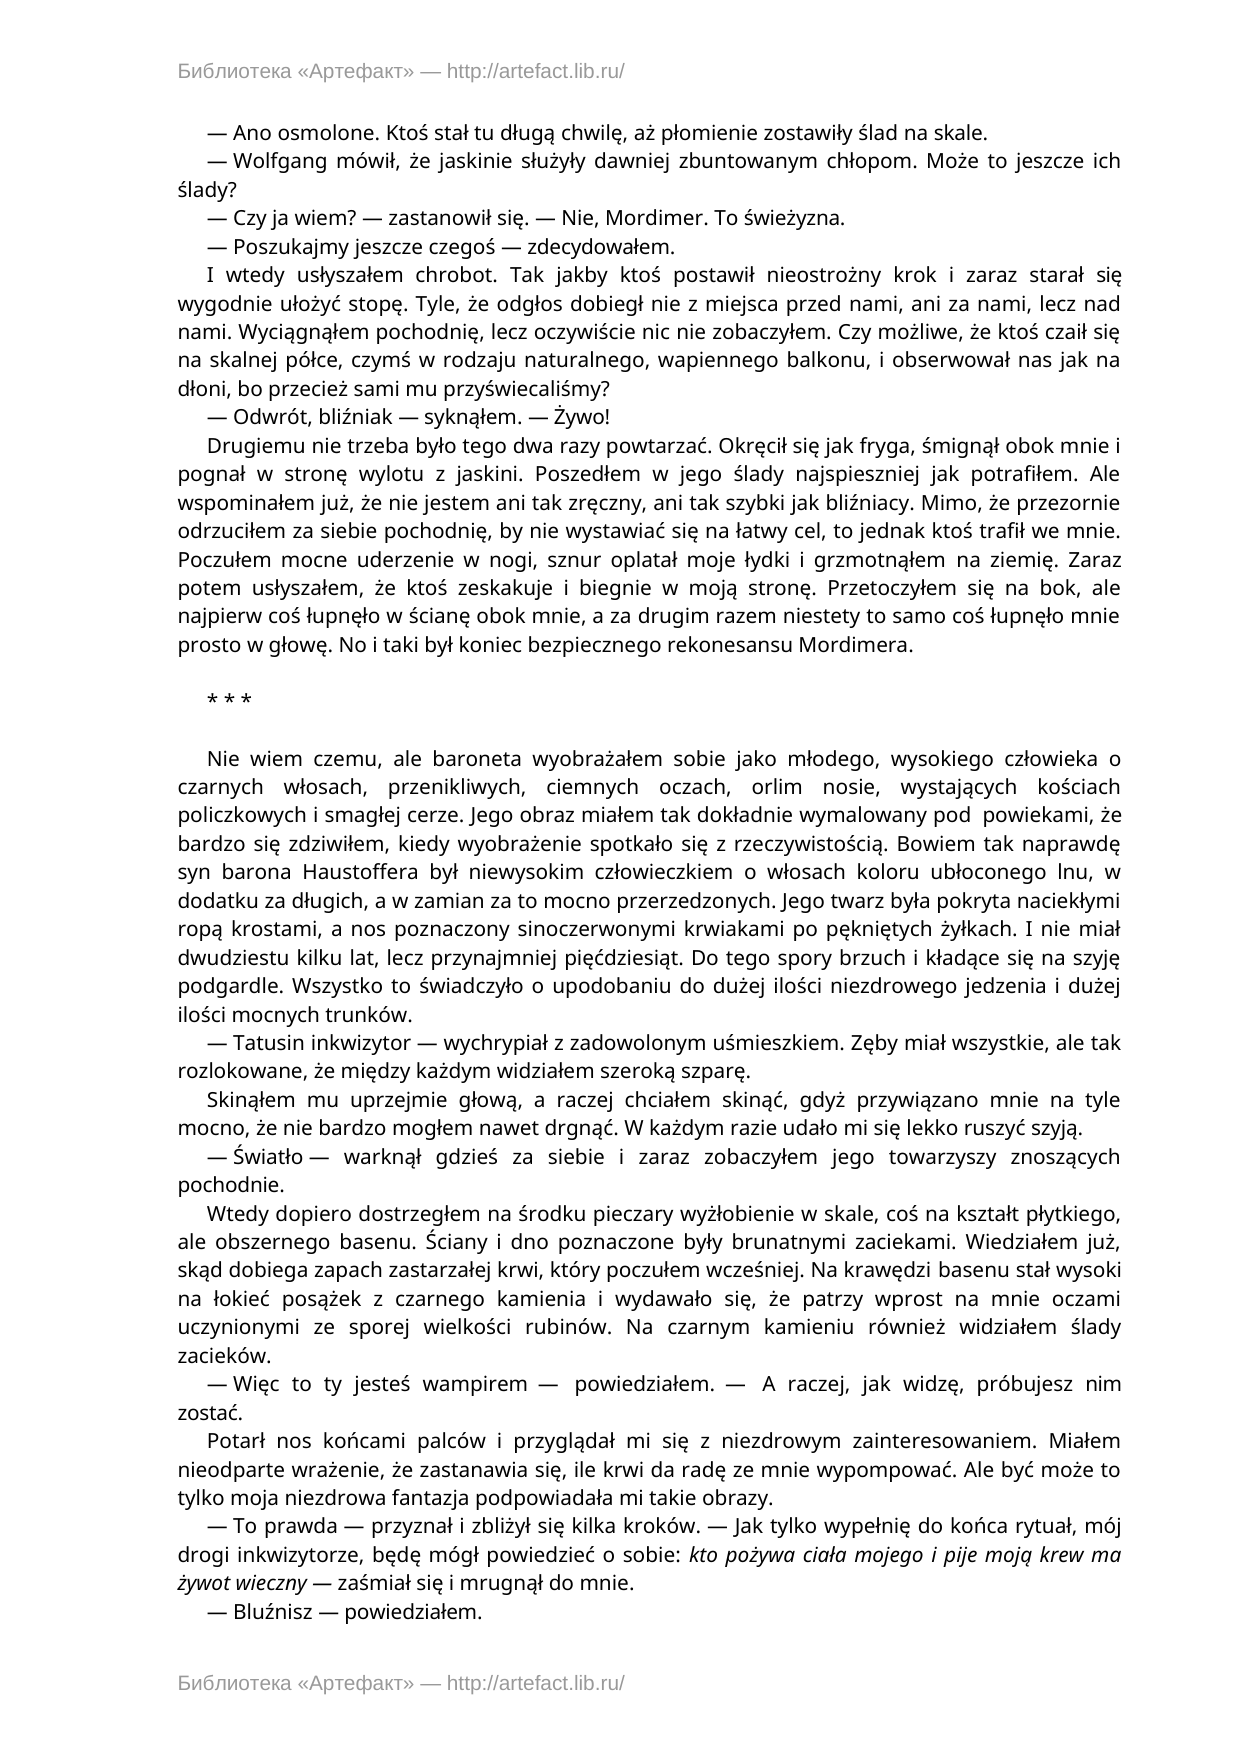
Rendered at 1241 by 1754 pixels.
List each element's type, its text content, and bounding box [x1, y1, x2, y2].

text — Ano osmolone. Ktoś stał tu długą chwilę, aż płomienie zostawiły ślad na skale. [177, 118, 1122, 147]
text — To prawda — przyznał i zbliżył się kilka kroków. — Jak tylko wypełnię do końca rytuał, mój drogi inkwizytorze, będę mógł powiedzieć o sobie: kto pożywa ciała mojego i pije moją krew ma żywot wieczny — zaśmiał się i mrugnął do mnie. [177, 1512, 1122, 1597]
text Drugiemu nie trzeba było tego dwa razy powtarzać. Okręcił się jak fryga, śmignął obok mnie i pognał w stronę wylotu z jaskini. Poszedłem w jego ślady najspieszniej jak potrafiłem. Ale wspominałem już, że nie jestem ani tak zręczny, ani tak szybki jak bliźniacy. Mimo, że przezornie odrzuciłem za siebie pochodnię, by nie wystawiać się na łatwy cel, to jednak ktoś trafił we mnie. Poczułem mocne uderzenie w nogi, sznur oplatał moje łydki i grzmotnąłem na ziemię. Zaraz potem usłyszałem, że ktoś zeskakuje i biegnie w moją stronę. Przetoczyłem się na bok, ale najpierw coś łupnęło w ścianę obok mnie, a za drugim razem niestety to samo coś łupnęło mnie prosto w głowę. No i taki był koniec bezpiecznego rekonesansu Mordimera. [177, 431, 1122, 658]
text Skinąłem mu uprzejmie głową, a raczej chciałem skinąć, gdyż przywiązano mnie na tyle mocno, że nie bardzo mogłem nawet drgnąć. W każdym razie udało mi się lekko ruszyć szyją. [177, 1085, 1122, 1142]
text Potarł nos końcami palców i przyglądał mi się z niezdrowym zainteresowaniem. Miałem nieodparte wrażenie, że zastanawia się, ile krwi da radę ze mnie wypompować. Ale być może to tylko moja niezdrowa fantazja podpowiadała mi takie obrazy. [177, 1426, 1122, 1512]
text — Odwrót, bliźniak — syknąłem. — Żywo! [177, 402, 1122, 431]
text — Bluźnisz — powiedziałem. [177, 1597, 1122, 1625]
text — Czy ja wiem? — zastanowił się. — Nie, Mordimer. To świeżyzna. [177, 203, 1122, 232]
text I wtedy usłyszałem chrobot. Tak jakby ktoś postawił nieostrożny krok i zaraz starał się wygodnie ułożyć stopę. Tyle, że odgłos dobiegł nie z miejsca przed nami, ani za nami, lecz nad nami. Wyciągnąłem pochodnię, lecz oczywiście nic nie zobaczyłem. Czy możliwe, że ktoś czaił się na skalnej półce, czymś w rodzaju naturalnego, wapiennego balkonu, i obserwował nas jak na dłoni, bo przecież sami mu przyświecaliśmy? [177, 260, 1122, 402]
text Wtedy dopiero dostrzegłem na środku pieczary wyżłobienie w skale, coś na kształt płytkiego, ale obszernego basenu. Ściany i dno poznaczone były brunatnymi zaciekami. Wiedziałem już, skąd dobiega zapach zastarzałej krwi, który poczułem wcześniej. Na krawędzi basenu stał wysoki na łokieć posążek z czarnego kamienia i wydawało się, że patrzy wprost na mnie oczami uczynionymi ze sporej wielkości rubinów. Na czarnym kamieniu również widziałem ślady zacieków. [177, 1199, 1122, 1369]
text — Wolfgang mówił, że jaskinie służyły dawniej zbuntowanym chłopom. Może to jeszcze ich ślady? [177, 147, 1122, 203]
text — Tatusin inkwizytor — wychrypiał z zadowolonym uśmieszkiem. Zęby miał wszystkie, ale tak rozlokowane, że między każdym widziałem szeroką szparę. [177, 1028, 1122, 1085]
text * * * [177, 687, 1122, 715]
text — Światło — warknął gdzieś za siebie i zaraz zobaczyłem jego towarzyszy znoszących pochodnie. [177, 1142, 1122, 1199]
text Nie wiem czemu, ale baroneta wyobrażałem sobie jako młodego, wysokiego człowieka o czarnych włosach, przenikliwych, ciemnych oczach, orlim nosie, wystających kościach policzkowych i smagłej cerze. Jego obraz miałem tak dokładnie wymalowany pod powiekami, że bardzo się zdziwiłem, kiedy wyobrażenie spotkało się z rzeczywistością. Bowiem tak naprawdę syn barona Haustoffera był niewysokim człowieczkiem o włosach koloru ubłoconego lnu, w dodatku za długich, a w zamian za to mocno przerzedzonych. Jego twarz była pokryta naciekłymi ropą krostami, a nos poznaczony sinoczerwonymi krwiakami po pękniętych żyłkach. I nie miał dwudziestu kilku lat, lecz przynajmniej pięćdziesiąt. Do tego spory brzuch i kładące się na szyję podgardle. Wszystko to świadczyło o upodobaniu do dużej ilości niezdrowego jedzenia i dużej ilości mocnych trunków. [177, 744, 1122, 1028]
text — Więc to ty jesteś wampirem — powiedziałem. — A raczej, jak widzę, próbujesz nim zostać. [177, 1369, 1122, 1426]
text — Poszukajmy jeszcze czegoś — zdecydowałem. [177, 232, 1122, 260]
